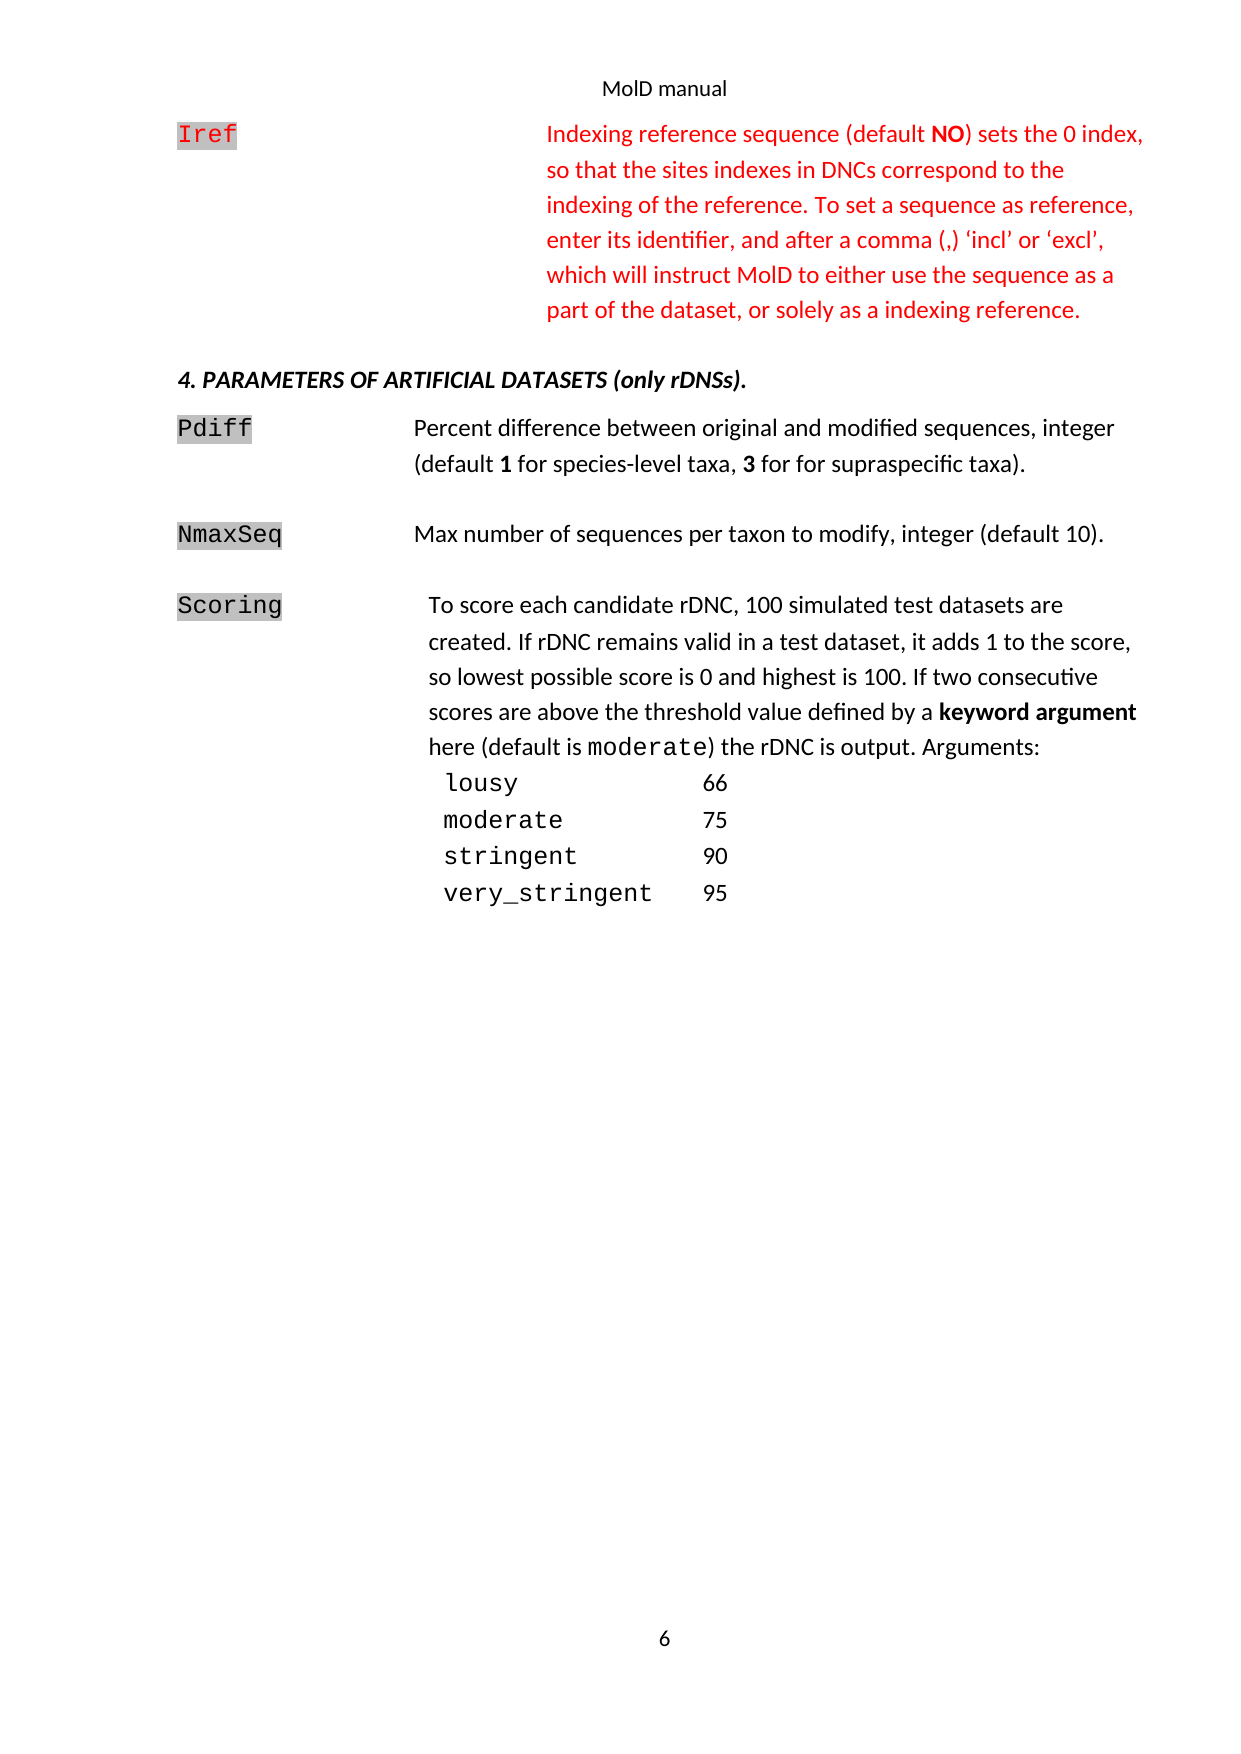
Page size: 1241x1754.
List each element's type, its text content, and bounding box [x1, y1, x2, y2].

text stringent 90 [177, 840, 1152, 872]
text 4. PARAMETERS OF ARTIFICIAL DATASETS (only rDNSs). [177, 364, 1152, 395]
text moderate 75 [177, 804, 1152, 836]
text lousy 66 [177, 767, 1152, 799]
text NmaxSeq Max number of sequences per taxon to modify, integer (default 10). [177, 518, 1152, 550]
text Pdiff Percent difference between original and modified sequences, integer (default 1 for species-level taxa, 3 for for supraspecific taxa). [177, 412, 1152, 479]
text Scoring To score each candidate rDNC, 100 simulated test datasets are created. If rDNC remains valid in a test dataset, it adds 1 to the score, so lowest possible score is 0 and highest is 100. If two consecutive scores are above the threshold value defined by a keyword argument here (default is moderate) the rDNC is output. Arguments: [177, 589, 1152, 763]
text very_stringent 95 [177, 877, 1152, 908]
text Iref Indexing reference sequence (default NO) sets the 0 index, so that the sites indexes in DNCs correspond to the indexing of the reference. To set a sequence as reference, enter its identifier, and after a comma (,) ‘incl’ or ‘excl’, which will instruct MolD to either use the sequence as a part of the dataset, or solely as a indexing reference. [177, 118, 1152, 325]
